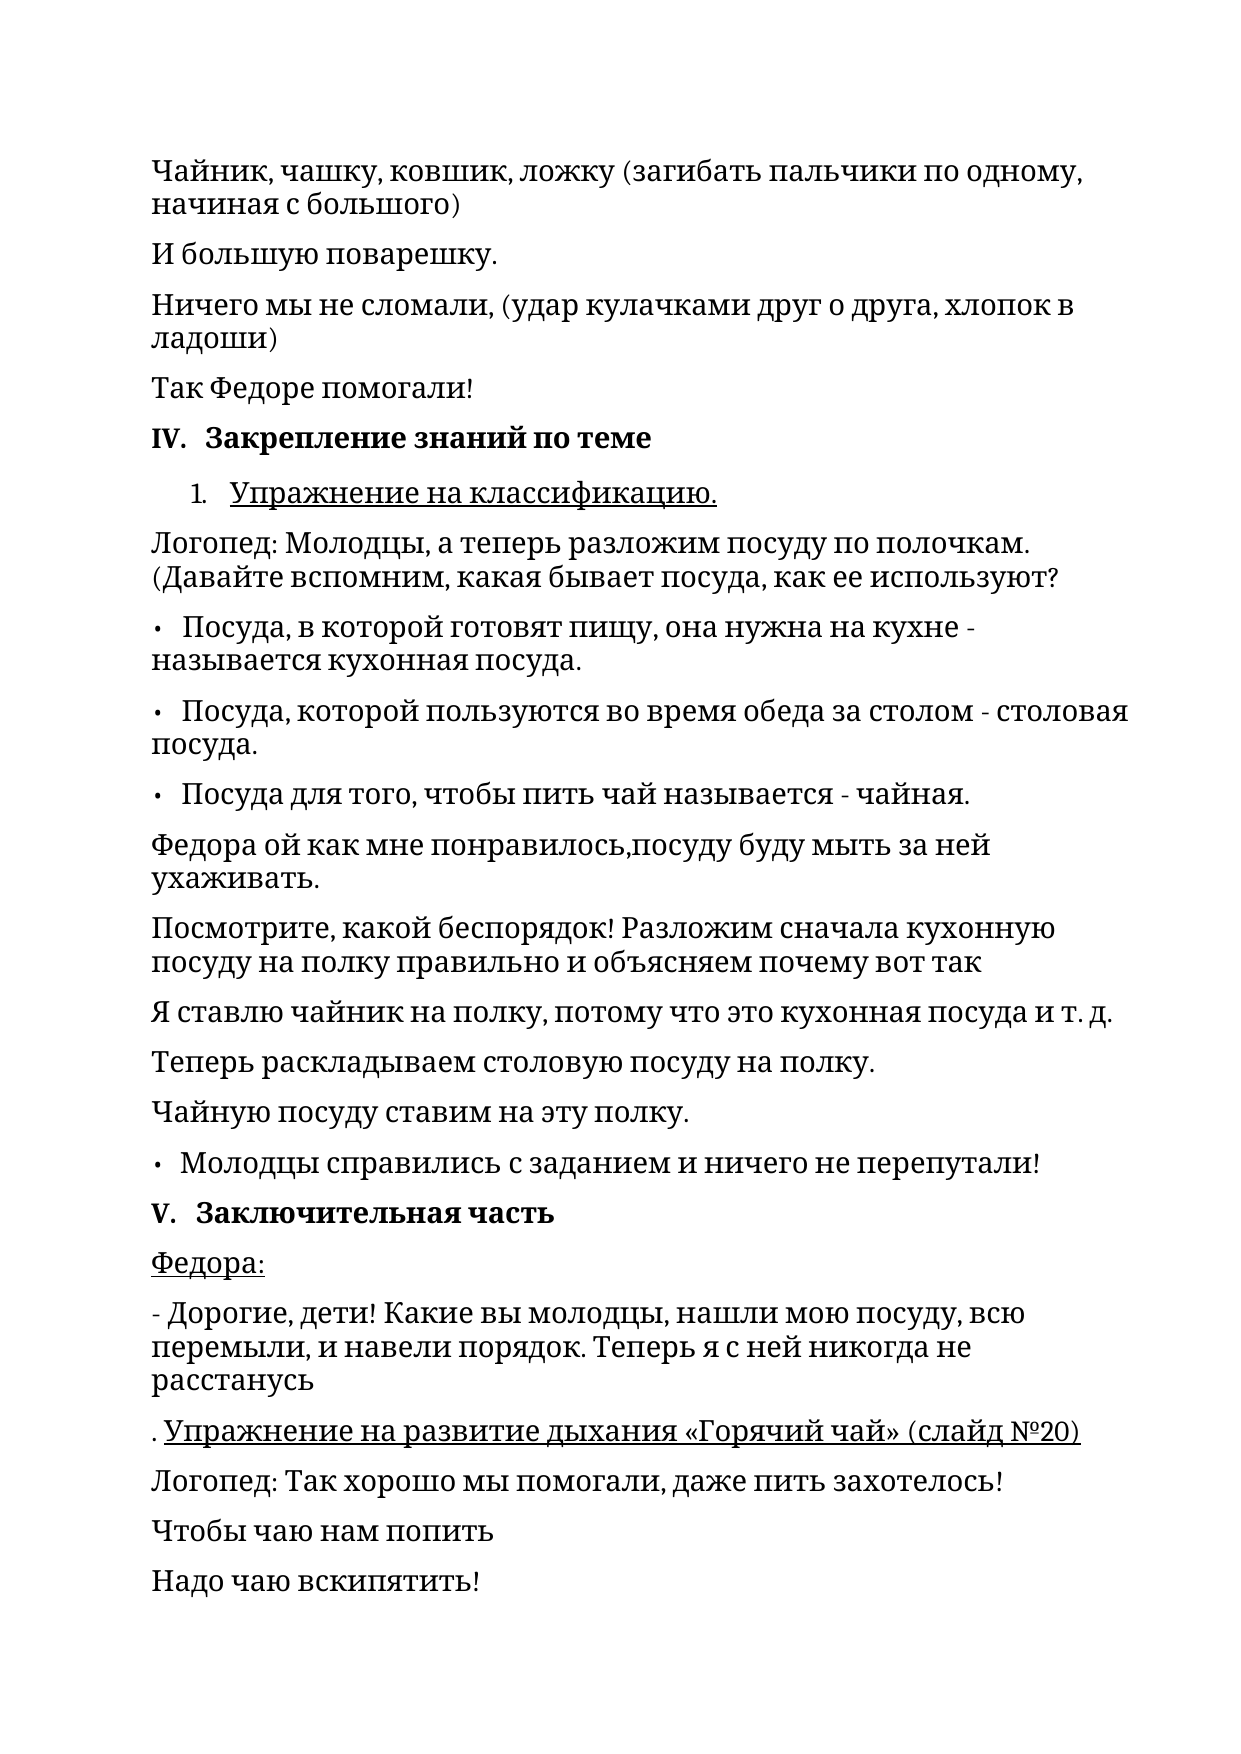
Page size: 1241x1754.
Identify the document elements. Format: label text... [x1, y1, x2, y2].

text Логопед: Так хорошо мы помогали, даже пить захотелось! [151, 1465, 1129, 1498]
list Посуда, которой пользуются во время обеда за столом - столовая посуда. [151, 695, 1129, 762]
text Чайник, чашку, ковшик, ложку (загибать пальчики по одному, начиная с большого) [151, 155, 1129, 222]
text И большую поварешку. [151, 238, 1129, 272]
text Логопед: Молодцы, а теперь разложим посуду по полочкам. (Давайте вспомним, какая бывает посуда, как ее используют? [151, 527, 1129, 594]
list Молодцы справились с заданием и ничего не перепутали! [151, 1147, 1129, 1180]
list Заключительная часть [151, 1197, 1129, 1231]
text - Дорогие, дети! Какие вы молодцы, нашли мою посуду, всю перемыли, и навели порядок. Теперь я с ней никогда не расстанусь [151, 1297, 1129, 1398]
text Так Федоре помогали! [151, 372, 1129, 406]
list Посуда для того, чтобы пить чай называется - чайная. [151, 778, 1129, 812]
list Закрепление знаний по теме [151, 423, 1129, 456]
text Чтобы чаю нам попить [151, 1515, 1129, 1549]
text Надо чаю вскипятить! [151, 1565, 1129, 1599]
text Федора ой как мне понравилось,посуду буду мыть за ней ухаживать. [151, 829, 1129, 896]
text . Упражнение на развитие дыхания «Горячий чай» (слайд №20) [151, 1415, 1129, 1448]
text Федора: [151, 1247, 1129, 1281]
text Я ставлю чайник на полку, потому что это кухонная посуда и т. д. [151, 996, 1129, 1030]
text Посмотрите, какой беспорядок! Разложим сначала кухонную посуду на полку правильно и объясняем почему вот так [151, 912, 1129, 979]
list Посуда, в которой готовят пищу, она нужна на кухне - называется кухонная посуда. [151, 611, 1129, 678]
text Теперь раскладываем столовую посуду на полку. [151, 1046, 1129, 1080]
text Ничего мы не сломали, (удар кулачками друг о друга, хлопок в ладоши) [151, 289, 1129, 356]
list Упражнение на классификацию. [151, 477, 1129, 511]
text Чайную посуду ставим на эту полку. [151, 1097, 1129, 1130]
